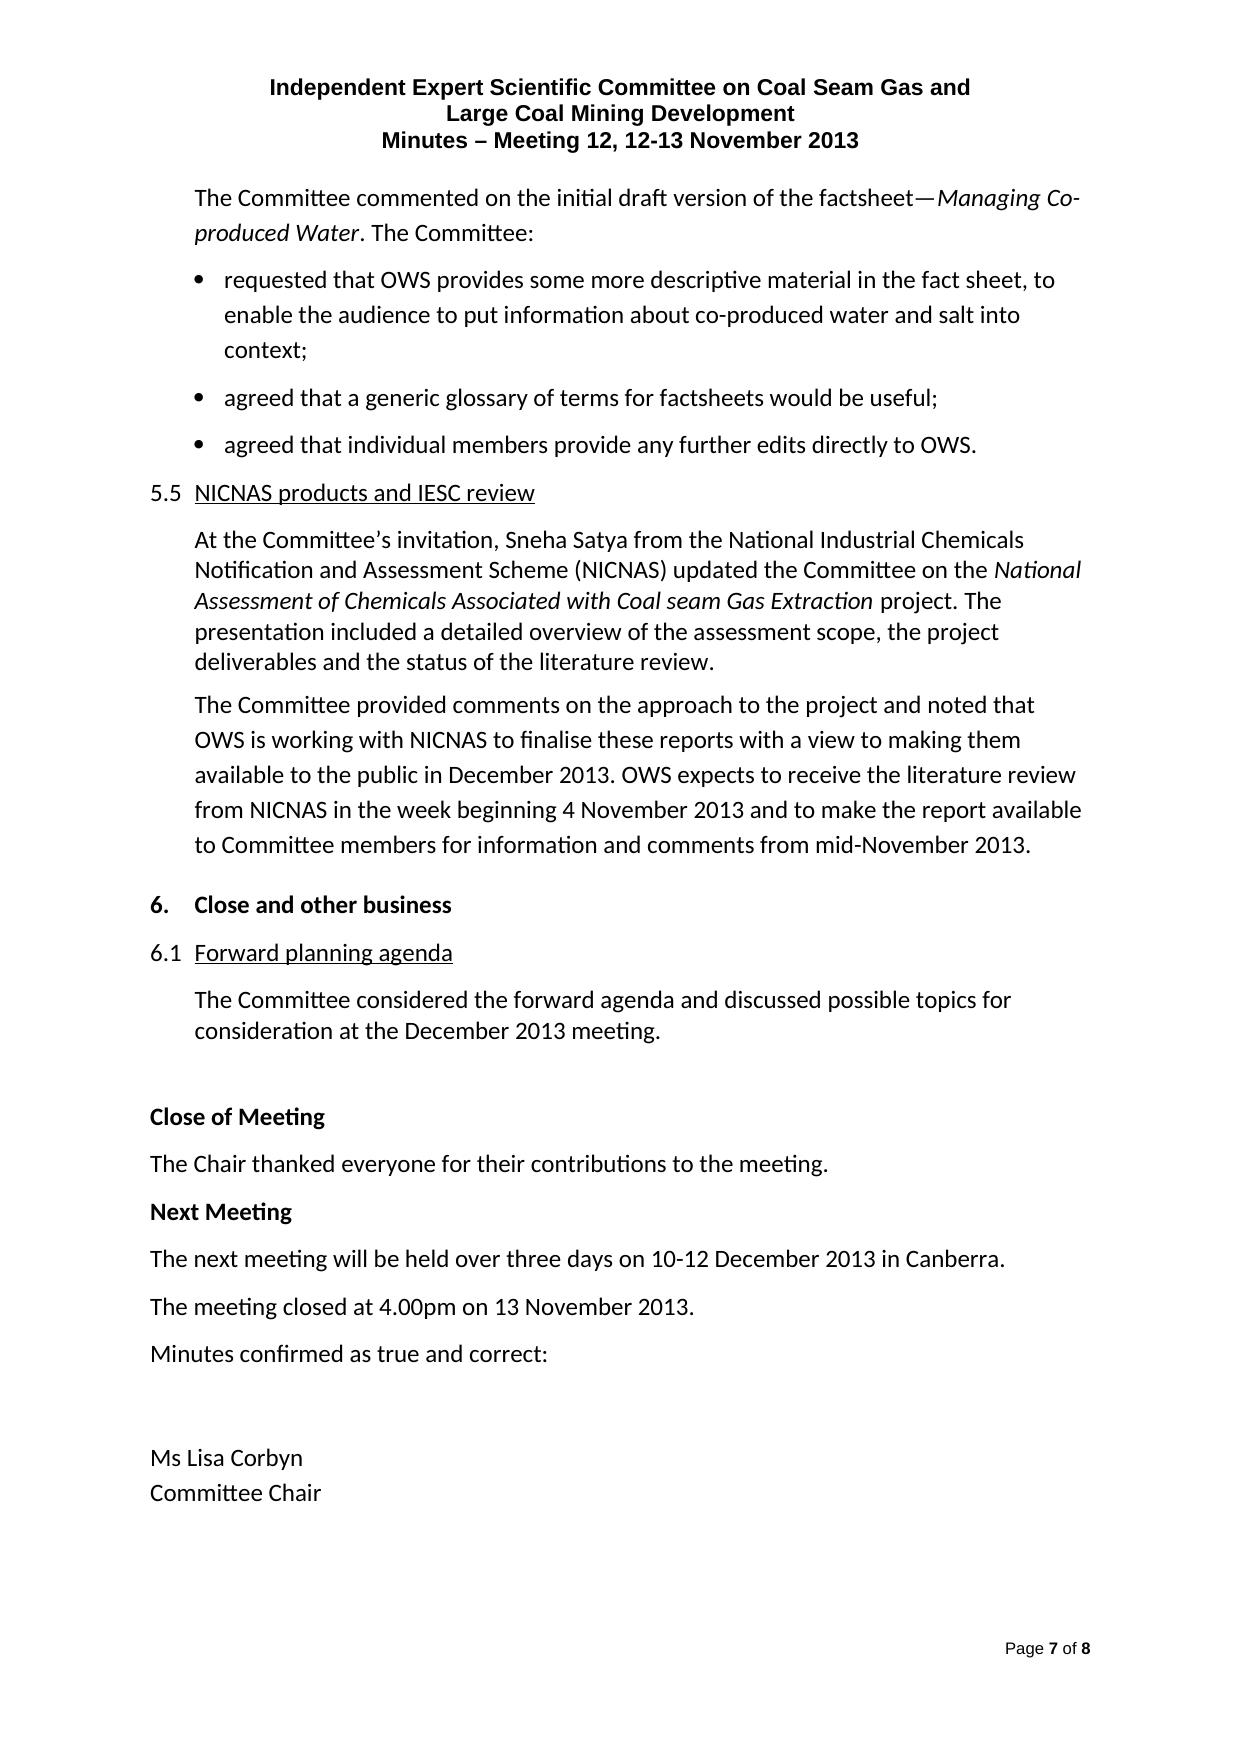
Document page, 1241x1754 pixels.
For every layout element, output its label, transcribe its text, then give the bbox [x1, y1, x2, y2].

text The Committee provided comments on the approach to the project and noted that OWS is working with NICNAS to finalise these reports with a view to making them available to the public in December 2013. OWS expects to receive the literature review from NICNAS in the week beginning 4 November 2013 and to make the report available to Committee members for information and comments from mid-November 2013. [194, 689, 1090, 860]
text Next Meeting [150, 1196, 1090, 1226]
text The Chair thanked everyone for their contributions to the meeting. [150, 1148, 1090, 1179]
list The Committee considered the forward agenda and discussed possible topics for consideration at the December 2013 meeting. [194, 984, 1090, 1045]
text Close of Meeting [150, 1101, 1090, 1131]
list requested that OWS provides some more descriptive material in the fact sheet, to enable the audience to put information about co-produced water and salt into context; [194, 264, 1090, 365]
text The meeting closed at 4.00pm on 13 November 2013. [150, 1291, 1090, 1321]
text Ms Lisa Corbyn [150, 1442, 1090, 1472]
list agreed that individual members provide any further edits directly to OWS. [194, 429, 1090, 460]
text Committee Chair [150, 1477, 1090, 1507]
text 6. Close and other business [150, 889, 1090, 920]
text Minutes confirmed as true and correct: [150, 1338, 1090, 1369]
text 6.1 Forward planning agenda [150, 937, 1090, 967]
text The Committee commented on the initial draft version of the factsheet—Managing Co-produced Water. The Committee: [194, 182, 1090, 247]
list agreed that a generic glossary of terms for factsheets would be useful; [194, 382, 1090, 412]
text The next meeting will be held over three days on 10-12 December 2013 in Canberra. [150, 1243, 1090, 1274]
text At the Committee’s invitation, Sneha Satya from the National Industrial Chemicals Notification and Assessment Scheme (NICNAS) updated the Committee on the National Assessment of Chemicals Associated with Coal seam Gas Extraction project. The presentation included a detailed overview of the assessment scope, the project deliverables and the status of the literature review. [194, 524, 1090, 677]
text 5.5 NICNAS products and IESC review [150, 477, 1090, 507]
